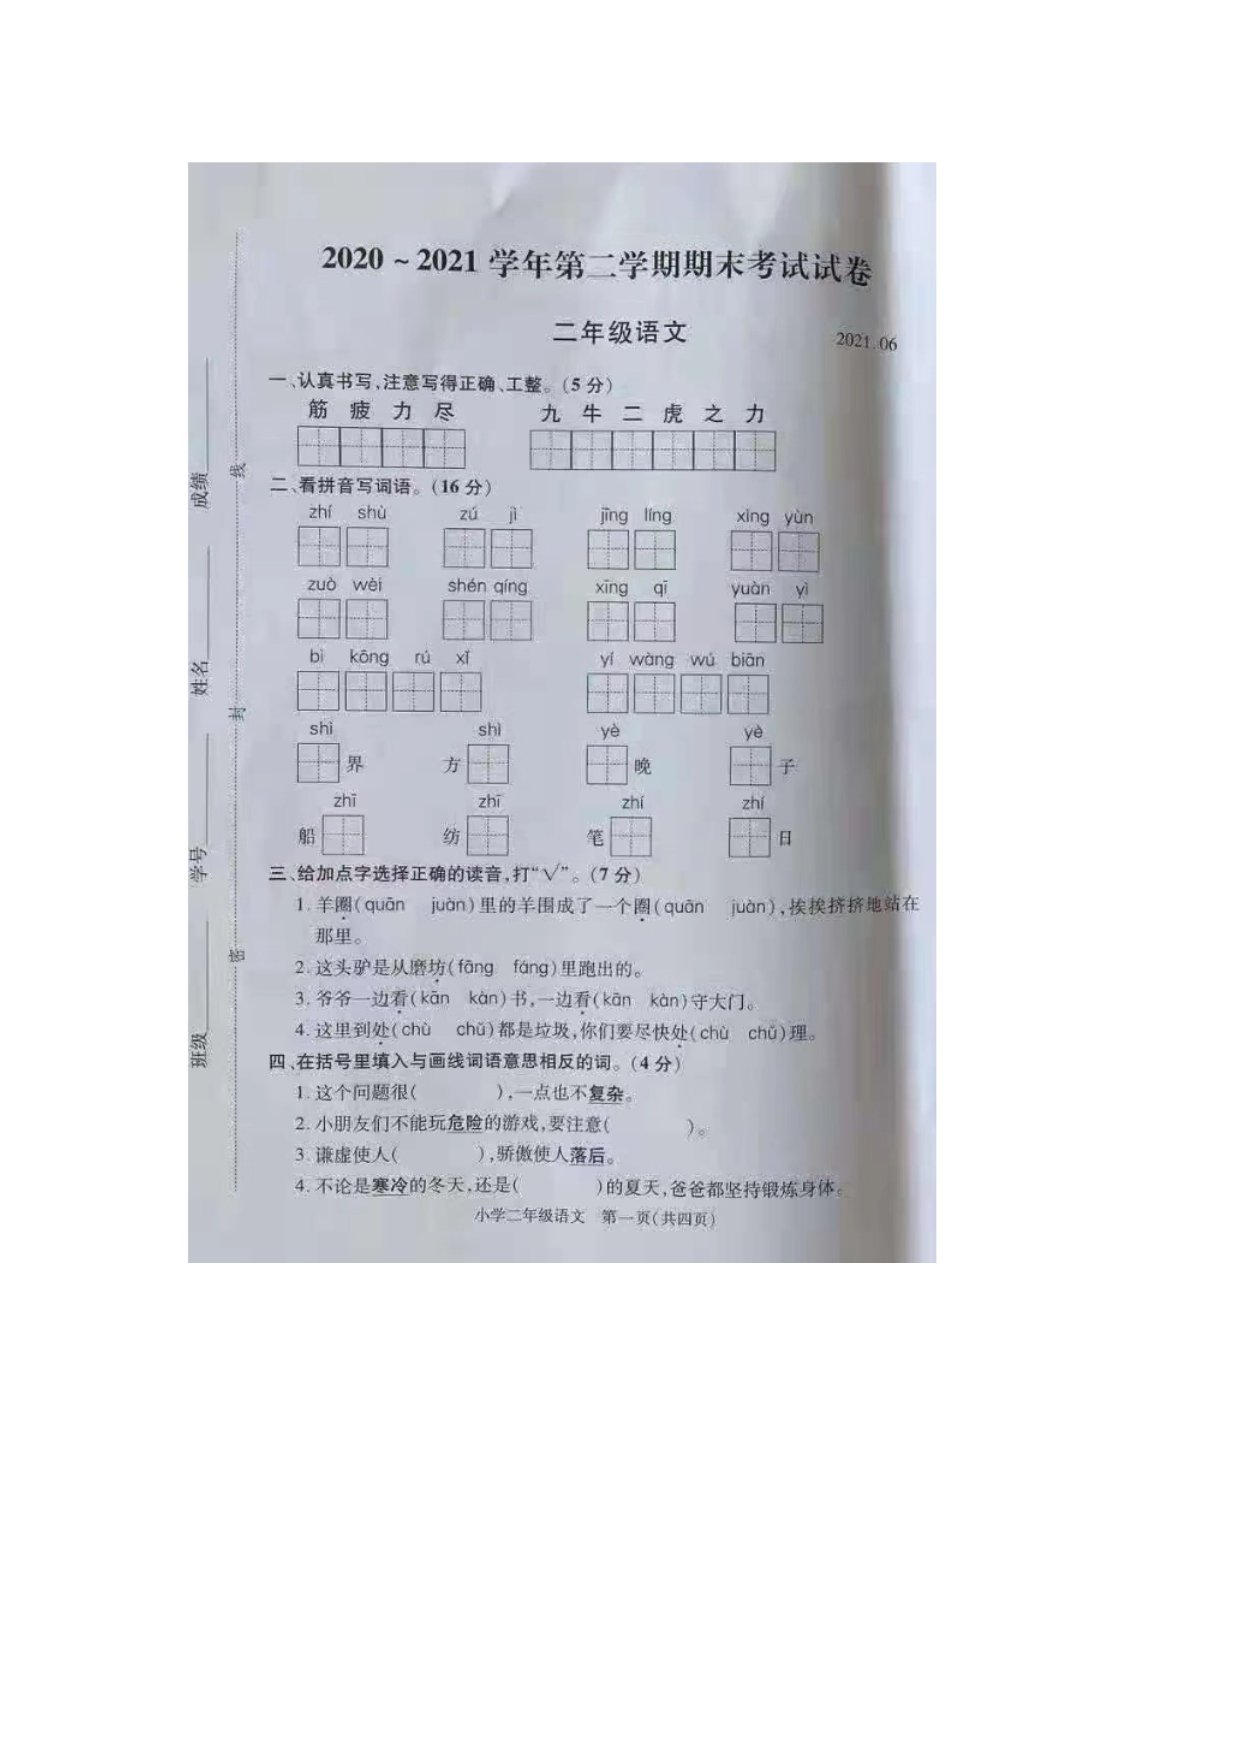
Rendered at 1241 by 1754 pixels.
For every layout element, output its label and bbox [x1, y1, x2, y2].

picture [189, 163, 937, 1263]
